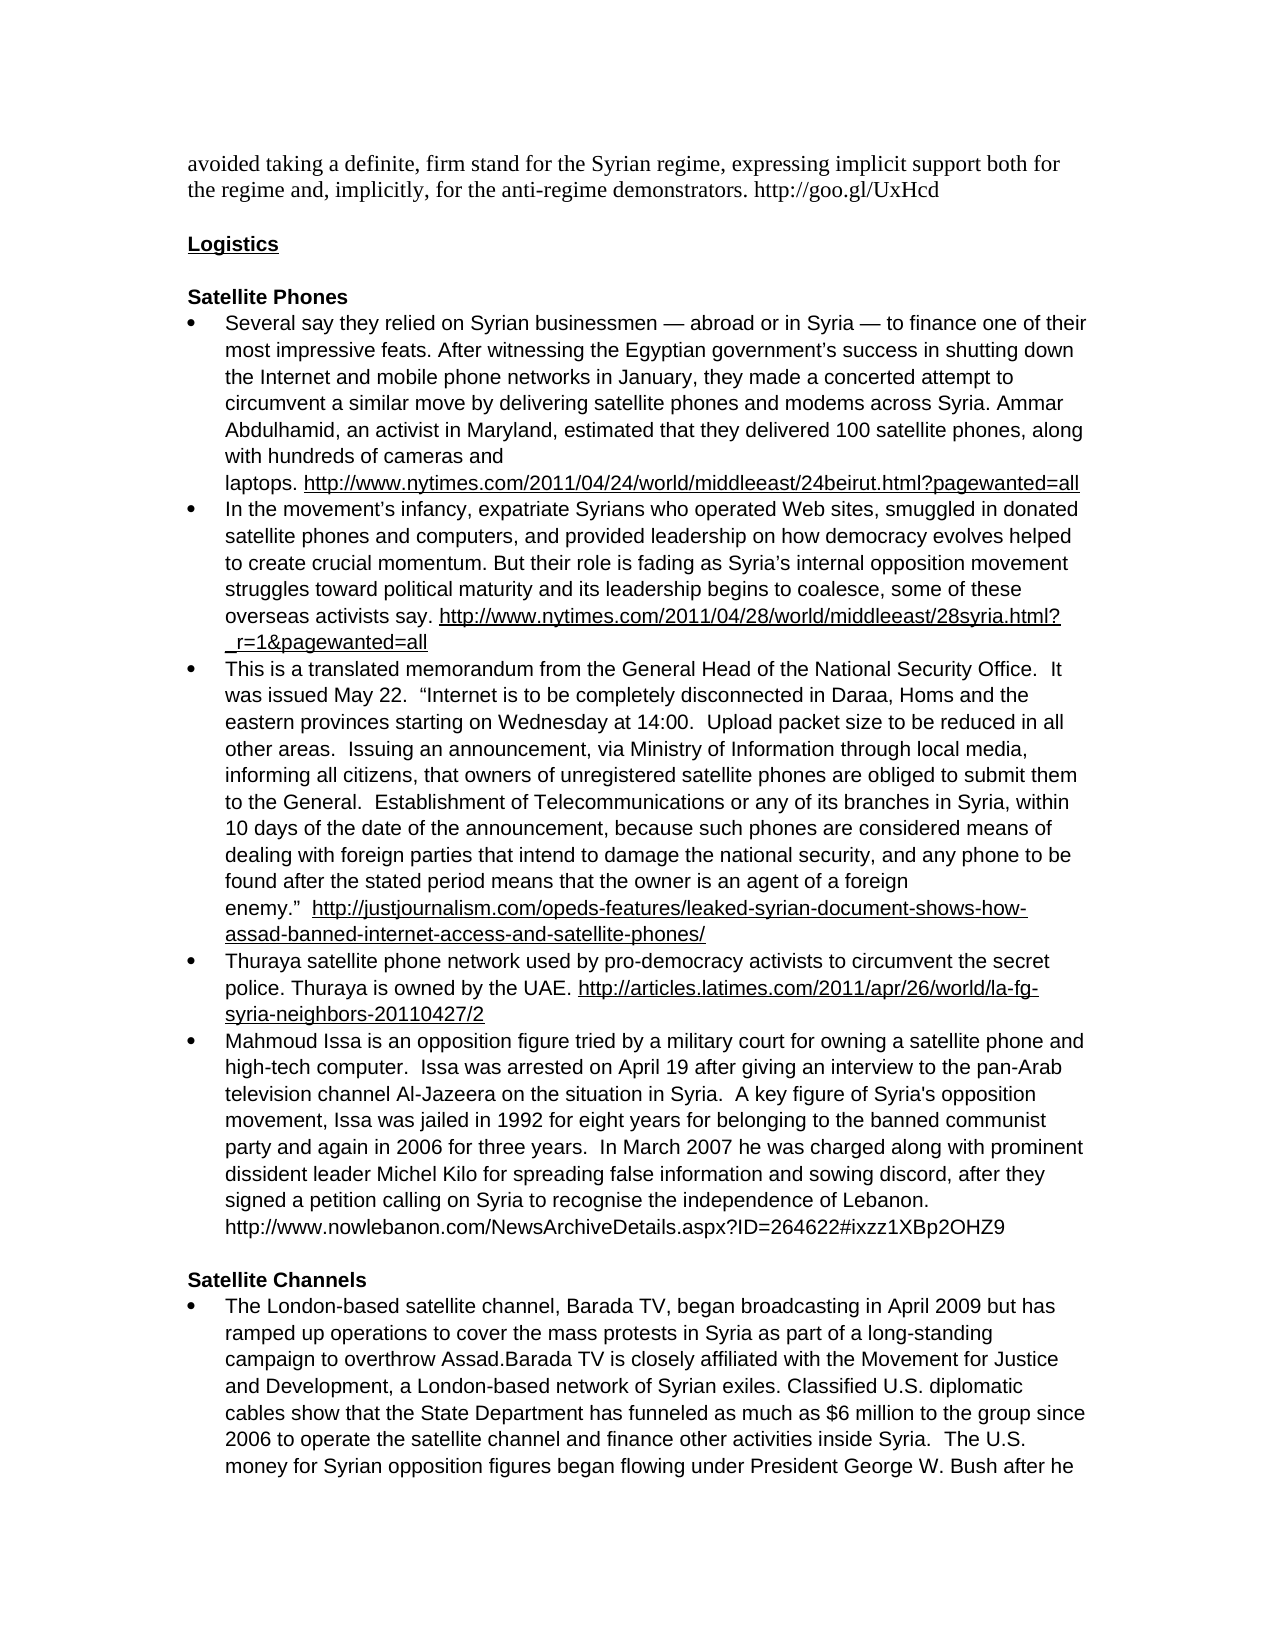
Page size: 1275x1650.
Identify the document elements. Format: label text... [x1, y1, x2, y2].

list Several say they relied on Syrian businessmen — abroad or in Syria — to finance one of their most impressive feats. After witnessing the Egyptian government’s success in shutting down the Internet and mobile phone networks in January, they made a concerted attempt to circumvent a similar move by delivering satellite phones and modems across Syria. Ammar Abdulhamid, an activist in Maryland, estimated that they delivered 100 satellite phones, along with hundreds of cameras and laptops. http://www.nytimes.com/2011/04/24/world/middleeast/24beirut.html?pagewanted=all [187, 309, 1087, 495]
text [187, 150, 1087, 203]
list This is a translated memorandum from the General Head of the National Security Office. It was issued May 22. “Internet is to be completely disconnected in Daraa, Homs and the eastern provinces starting on Wednesday at 14:00. Upload packet size to be reduced in all other areas. Issuing an announcement, via Ministry of Information through local media, informing all citizens, that owners of unregistered satellite phones are obliged to submit them to the General. Establishment of Telecommunications or any of its branches in Syria, within 10 days of the date of the announcement, because such phones are considered means of dealing with foreign parties that intend to damage the national security, and any phone to be found after the stated period means that the owner is an agent of a foreign enemy.” http://justjournalism.com/opeds-features/leaked-syrian-document-shows-how-assad-banned-internet-access-and-satellite-phones/ [187, 654, 1087, 946]
text Logistics [187, 229, 1087, 256]
list Thuraya satellite phone network used by pro-democracy activists to circumvent the secret police. Thuraya is owned by the UAE. http://articles.latimes.com/2011/apr/26/world/la-fg-syria-neighbors-20110427/2 [187, 946, 1087, 1026]
text Satellite Phones [187, 282, 1087, 309]
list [187, 1292, 1087, 1477]
list Mahmoud Issa is an opposition figure tried by a military court for owning a satellite phone and high-tech computer. Issa was arrested on April 19 after giving an interview to the pan-Arab television channel Al-Jazeera on the situation in Syria. A key figure of Syria's opposition movement, Issa was jailed in 1992 for eight years for belonging to the banned communist party and again in 2006 for three years. In March 2007 he was charged along with prominent dissident leader Michel Kilo for spreading false information and sowing discord, after they signed a petition calling on Syria to recognise the independence of Lebanon. http://www.nowlebanon.com/NewsArchiveDetails.aspx?ID=264622#ixzz1XBp2OHZ9 [187, 1026, 1087, 1238]
text Satellite Channels [187, 1265, 1087, 1292]
list In the movement’s infancy, expatriate Syrians who operated Web sites, smuggled in donated satellite phones and computers, and provided leadership on how democracy evolves helped to create crucial momentum. But their role is fading as Syria’s internal opposition movement struggles toward political maturity and its leadership begins to coalesce, some of these overseas activists say. http://www.nytimes.com/2011/04/28/world/middleeast/28syria.html?_r=1&pagewanted=all [187, 495, 1087, 654]
